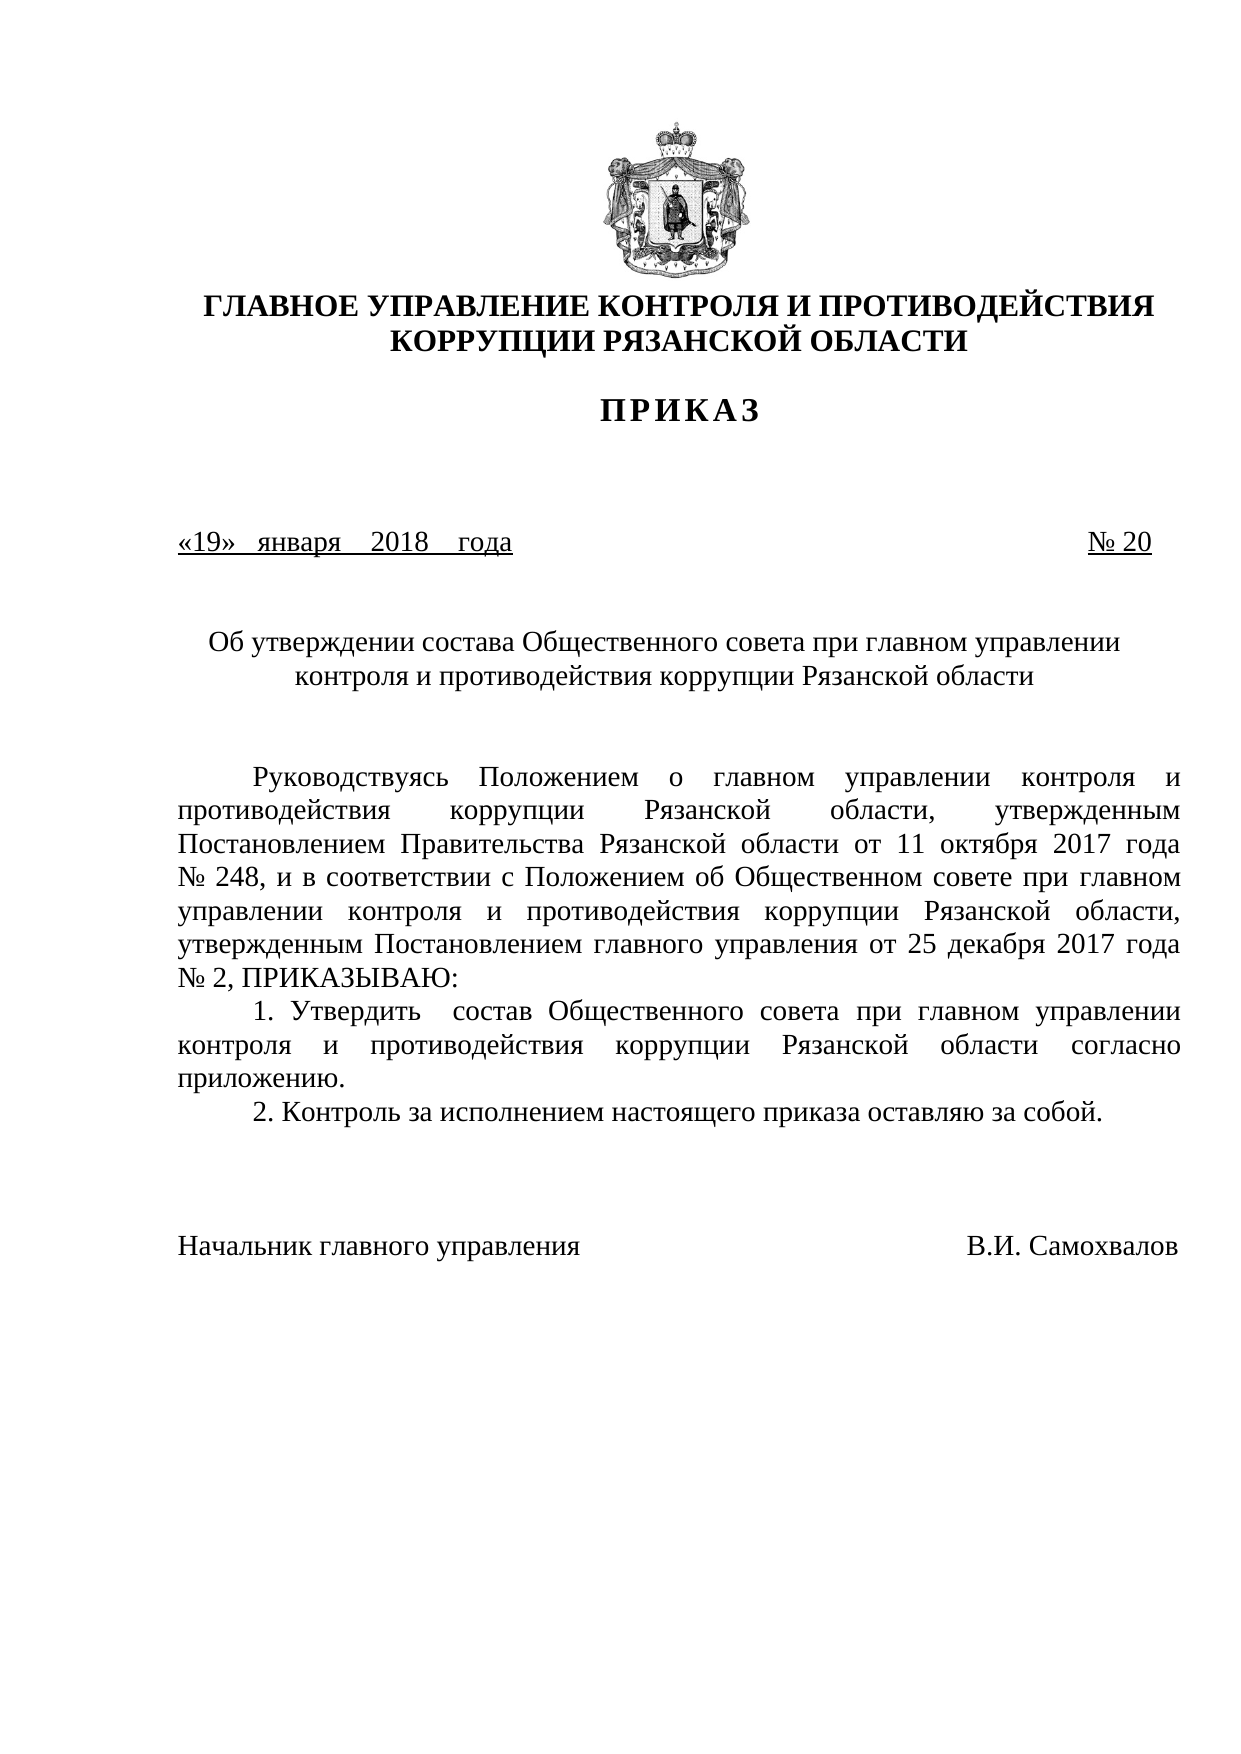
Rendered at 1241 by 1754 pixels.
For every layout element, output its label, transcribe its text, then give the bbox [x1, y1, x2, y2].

text Начальник главного управления В.И. Самохвалов [177, 1228, 1181, 1262]
table_header № 20 [664, 524, 1163, 557]
text ГЛАВНОЕ УПРАВЛЕНИЕ КОНТРОЛЯ И ПРОТИВОДЕЙСТВИЯ КОРРУПЦИИ РЯЗАНСКОЙ ОБЛАСТИ [177, 287, 1181, 359]
table_header «19» января 2018 года [166, 524, 664, 557]
text Руководствуясь Положением о главном управлении контроля и противодействия коррупции Рязанской области, утвержденным Постановлением Правительства Рязанской области от 11 октября 2017 года № 248, и в соответствии с Положением об Общественном совете при главном управлении контроля и противодействия коррупции Рязанской области, утвержденным Постановлением главного управления от 25 декабря 2017 года № 2, ПРИКАЗЫВАЮ: [177, 759, 1181, 993]
text ПРИКАЗ [177, 390, 1181, 428]
table_cell Об утверждении состава Общественного совета при главном управлении контроля и противодействия коррупции Рязанской области [166, 558, 1163, 759]
text 1. Утвердить состав Общественного совета при главном управлении контроля и противодействия коррупции Рязанской области согласно приложению. [177, 993, 1181, 1094]
text 2. Контроль за исполнением настоящего приказа оставляю за собой. [177, 1094, 1181, 1128]
picture [602, 118, 756, 281]
